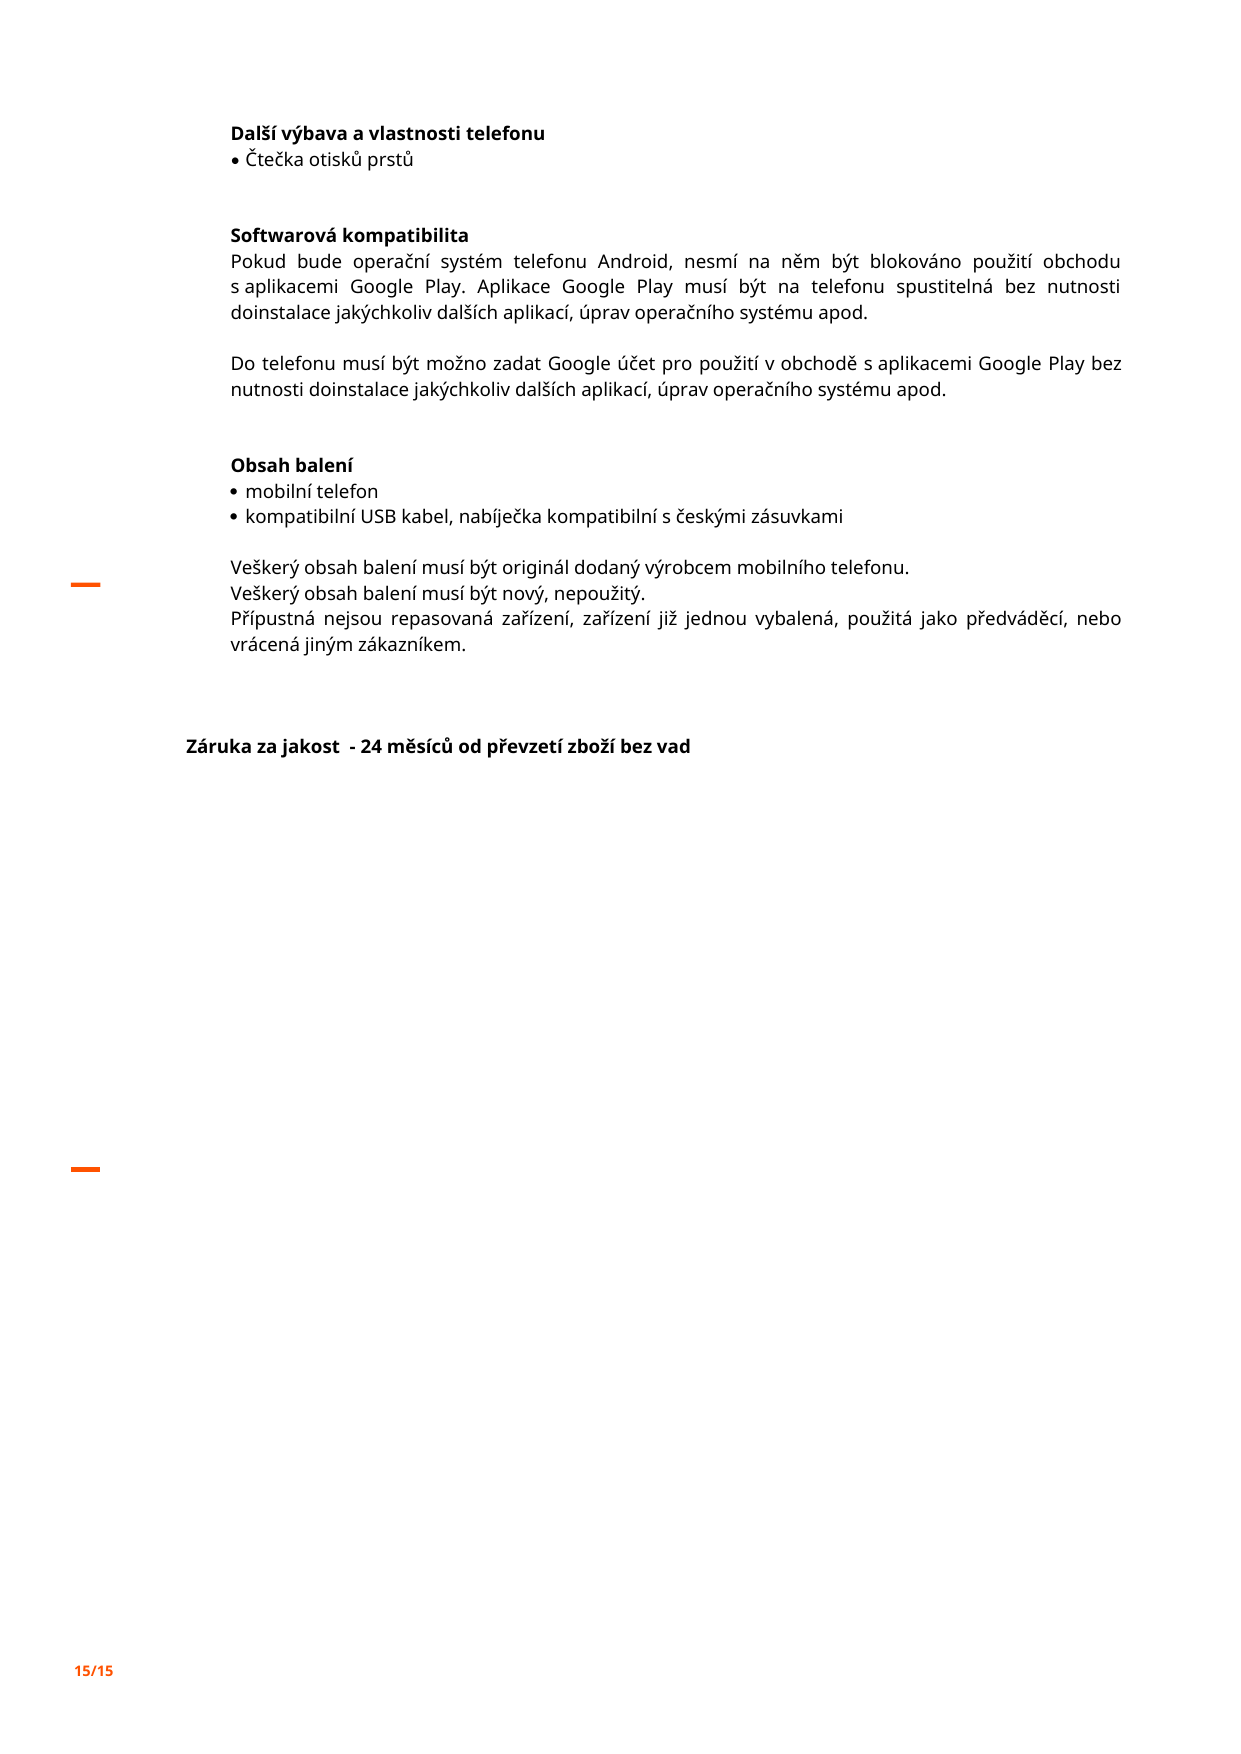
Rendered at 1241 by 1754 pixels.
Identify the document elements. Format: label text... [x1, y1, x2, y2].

list Čtečka otisků prstů [230, 146, 1122, 172]
list mobilní telefon [230, 478, 1122, 503]
text Obsah balení [230, 452, 1122, 478]
text Veškerý obsah balení musí být nový, nepoužitý. [230, 580, 1122, 606]
text Záruka za jakost - 24 měsíců od převzetí zboží bez vad [186, 733, 1122, 759]
text Další výbava a vlastnosti telefonu [230, 121, 1122, 146]
text Softwarová kompatibilita [230, 223, 1122, 248]
text Pokud bude operační systém telefonu Android, nesmí na něm být blokováno použití obchodu s aplikacemi Google Play. Aplikace Google Play musí být na telefonu spustitelná bez nutnosti doinstalace jakýchkoliv dalších aplikací, úprav operačního systému apod. [230, 248, 1122, 325]
text Veškerý obsah balení musí být originál dodaný výrobcem mobilního telefonu. [230, 554, 1122, 580]
list kompatibilní USB kabel, nabíječka kompatibilní s českými zásuvkami [230, 503, 1122, 529]
text Do telefonu musí být možno zadat Google účet pro použití v obchodě s aplikacemi Google Play bez nutnosti doinstalace jakýchkoliv dalších aplikací, úprav operačního systému apod. [230, 350, 1122, 401]
text Přípustná nejsou repasovaná zařízení, zařízení již jednou vybalená, použitá jako předváděcí, nebo vrácená jiným zákazníkem. [230, 606, 1122, 657]
